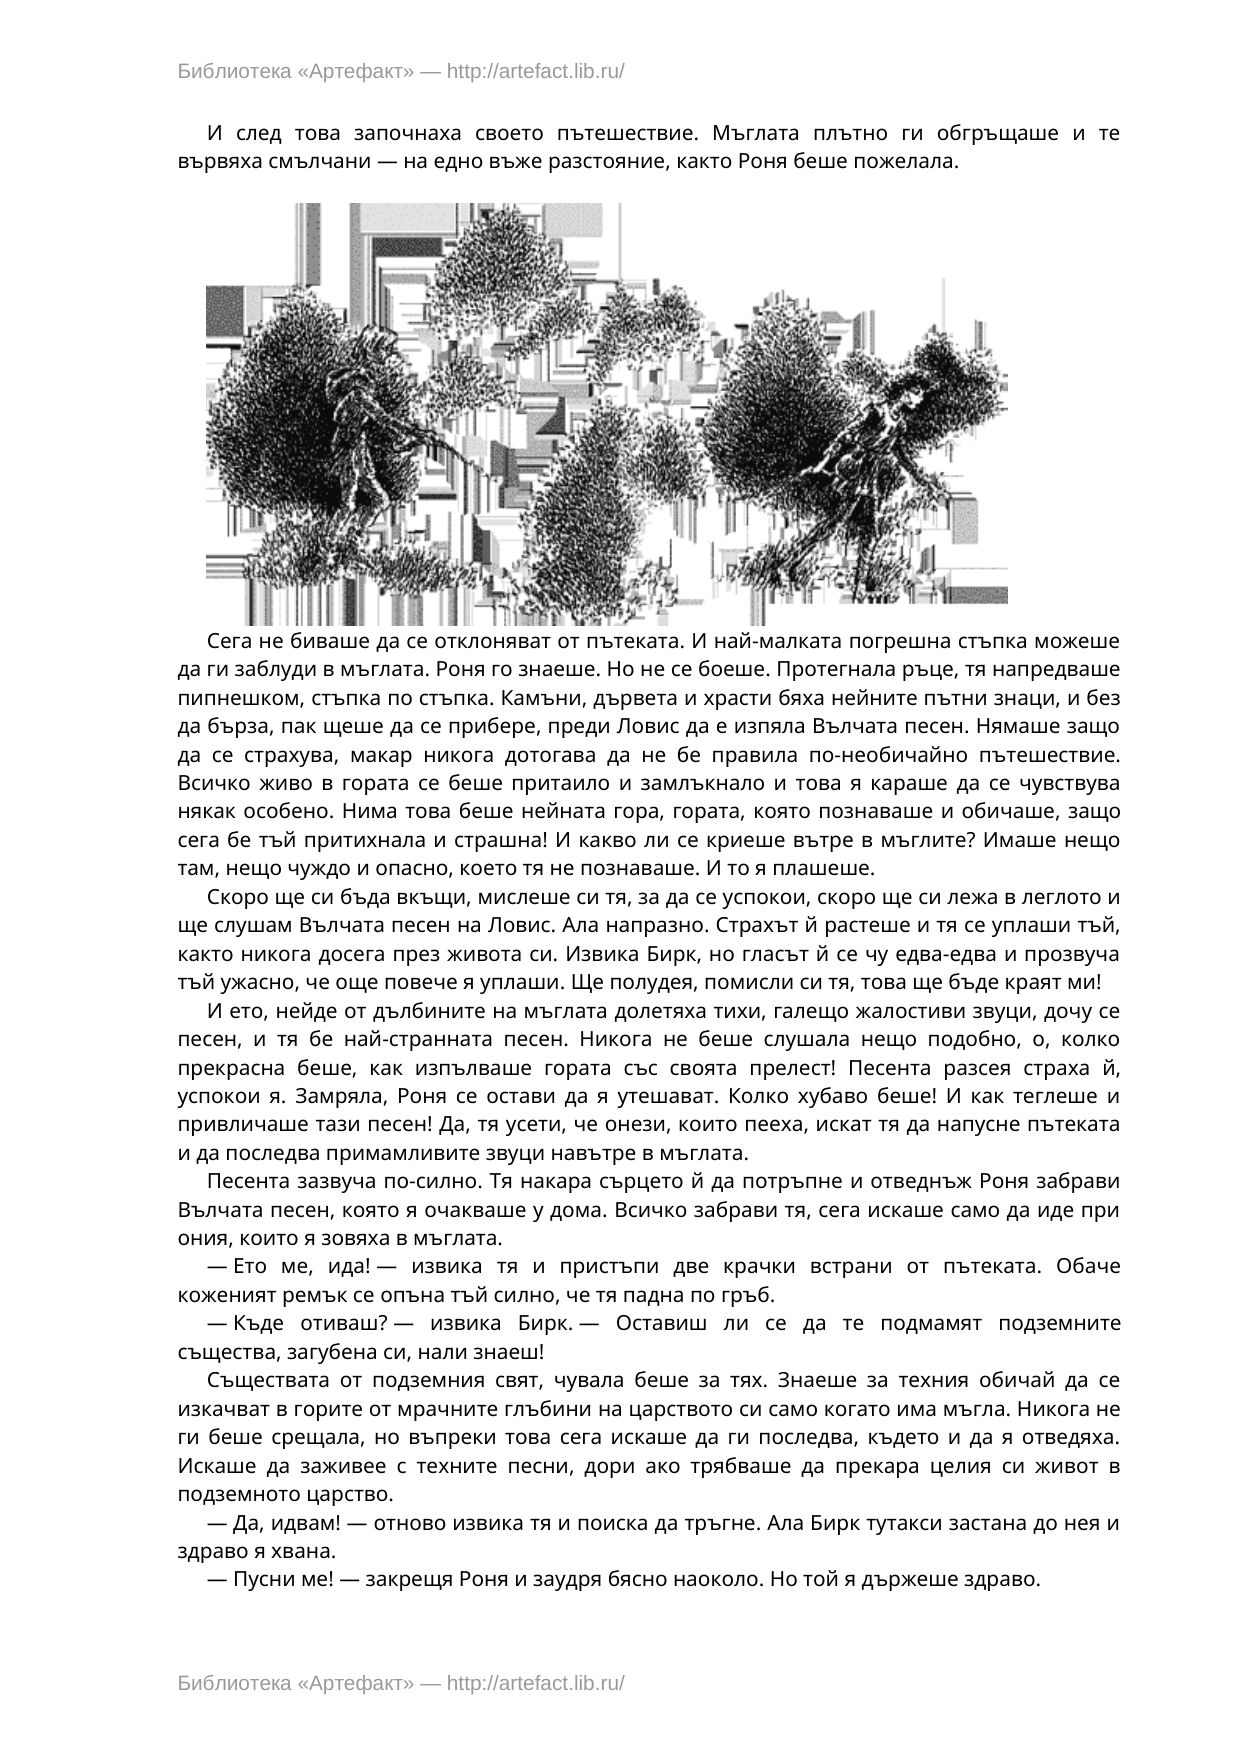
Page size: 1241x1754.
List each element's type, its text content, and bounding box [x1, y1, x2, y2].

text — Къде отиваш? — извика Бирк. — Оставиш ли се да те подмамят подземните същества, загубена си, нали знаеш! [177, 1308, 1122, 1365]
text — Ето ме, ида! — извика тя и пристъпи две крачки встрани от пътеката. Обаче коженият ремък се опъна тъй силно, че тя падна по гръб. [177, 1252, 1122, 1308]
text Песента зазвуча по-силно. Тя накара сърцето й да потръпне и отведнъж Роня забрави Вълчата песен, която я очакваше у дома. Всичко забрави тя, сега искаше само да иде при ония, които я зовяха в мъглата. [177, 1166, 1122, 1252]
text Сега не биваше да се отклоняват от пътеката. И най-малката погрешна стъпка можеше да ги заблуди в мъглата. Роня го знаеше. Но не се боеше. Протегнала ръце, тя напредваше пипнешком, стъпка по стъпка. Камъни, дървета и храсти бяха нейните пътни знаци, и без да бърза, пак щеше да се прибере, преди Ловис да е изпяла Вълчата песен. Нямаше защо да се страхува, макар никога дотогава да не бе правила по-необичайно пътешествие. Всичко живо в гората се беше притаило и замлъкнало и това я караше да се чувствува някак особено. Нима това беше нейната гора, гората, която познаваше и обичаше, защо сега бе тъй притихнала и страшна! И какво ли се криеше вътре в мъглите? Имаше нещо там, нещо чуждо и опасно, което тя не познаваше. И то я плашеше. [177, 626, 1122, 882]
text И след това започнаха своето пътешествие. Мъглата плътно ги обгръщаше и те вървяха смълчани — на едно въже разстояние, както Роня беше пожелала. [177, 118, 1122, 175]
text Съществата от подземния свят, чувала беше за тях. Знаеше за техния обичай да се изкачват в горите от мрачните глъбини на царството си само когато има мъгла. Никога не ги беше срещала, но въпреки това сега искаше да ги последва, където и да я отведяха. Искаше да заживее с техните песни, дори ако трябваше да прекара целия си живот в подземното царство. [177, 1365, 1122, 1508]
picture [206, 203, 1008, 626]
text — Пусни ме! — закрещя Роня и заудря бясно наоколо. Но той я държеше здраво. [177, 1564, 1122, 1593]
text Скоро ще си бъда вкъщи, мислеше си тя, за да се успокои, скоро ще си лежа в леглото и ще слушам Вълчата песен на Ловис. Ала напразно. Страхът й растеше и тя се уплаши тъй, както никога досега през живота си. Извика Бирк, но гласът й се чу едва-едва и прозвуча тъй ужасно, че още повече я уплаши. Ще полудея, помисли си тя, това ще бъде краят ми! [177, 882, 1122, 996]
text — Да, идвам! — отново извика тя и поиска да тръгне. Ала Бирк тутакси застана до нея и здраво я хвана. [177, 1508, 1122, 1564]
text И ето, нейде от дълбините на мъглата долетяха тихи, галещо жалостиви звуци, дочу се песен, и тя бе най-странната песен. Никога не беше слушала нещо подобно, о, колко прекрасна беше, как изпълваше гората със своята прелест! Песента разсея страха й, успокои я. Замряла, Роня се остави да я утешават. Колко хубаво беше! И как теглеше и привличаше тази песен! Да, тя усети, че онези, които пееха, искат тя да напусне пътеката и да последва примамливите звуци навътре в мъглата. [177, 996, 1122, 1166]
